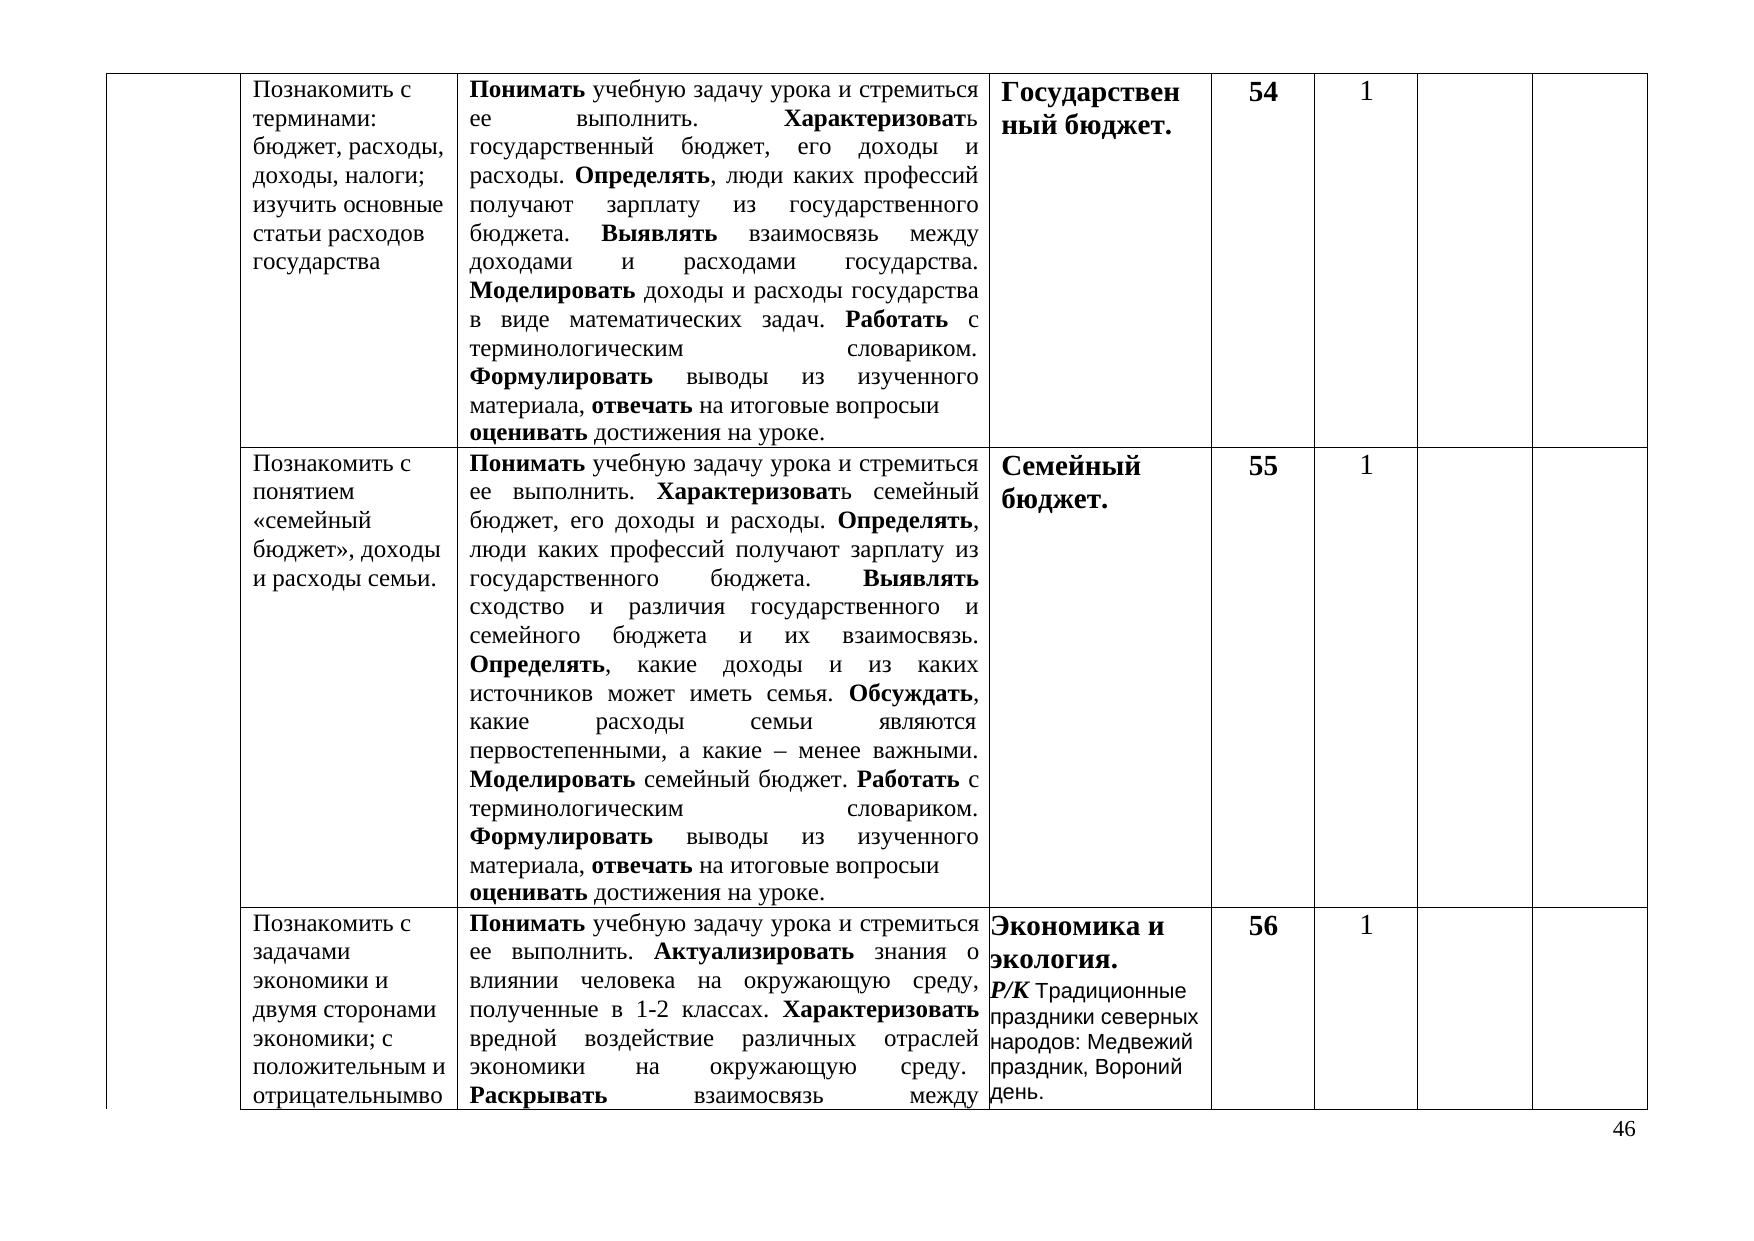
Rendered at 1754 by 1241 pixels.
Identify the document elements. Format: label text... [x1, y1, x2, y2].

table_cell Познакомить с понятием «семейный бюджет», доходы и расходы семьи. [241, 448, 457, 907]
table_cell Семейный бюджет. [990, 448, 1211, 907]
table_cell 1 [1315, 908, 1417, 1109]
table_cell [990, 908, 1211, 1109]
table_header Познакомить с терминами: бюджет, расходы, доходы, налоги; изучить основные статьи расходов государства [241, 74, 457, 447]
table_cell [1418, 448, 1532, 907]
table_header [107, 74, 240, 1109]
table_header Понимать учебную задачу урока и стремиться ее выполнить. Характеризовать государственный бюджет, его доходы и расходы. Определять, люди каких профессий получают зарплату из государственного бюджета. Выявлять взаимосвязь между доходами и расходами государства. Моделировать доходы и расходы государства в виде математических задач. Работать с терминологическим словариком. Формулировать выводы из изученного материала, отвечать на итоговые вопросыи оценивать достижения на уроке. [458, 74, 989, 447]
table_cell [241, 908, 457, 1109]
table_cell 55 [1212, 448, 1314, 907]
table_cell 56 [1212, 908, 1314, 1109]
table_header 1 [1315, 74, 1417, 447]
table_cell 1 [1315, 448, 1417, 907]
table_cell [458, 908, 989, 1109]
table_cell [1418, 908, 1532, 1109]
table_header 54 [1212, 74, 1314, 447]
table_cell [1533, 908, 1647, 1109]
table_header Государствен ный бюджет. [990, 74, 1211, 447]
table_cell [1533, 448, 1647, 907]
table_header [1418, 74, 1532, 447]
table_header [1533, 74, 1647, 447]
table_cell Понимать учебную задачу урока и стремиться ее выполнить. Характеризовать семейный бюджет, его доходы и расходы. Определять, люди каких профессий получают зарплату из государственного бюджета. Выявлять сходство и различия государственного и семейного бюджета и их взаимосвязь. Определять, какие доходы и из каких источников может иметь семья. Обсуждать, какие расходы семьи являются первостепенными, а какие – менее важными. Моделировать семейный бюджет. Работать с терминологическим словариком. Формулировать выводы из изученного материала, отвечать на итоговые вопросыи оценивать достижения на уроке. [458, 448, 989, 907]
